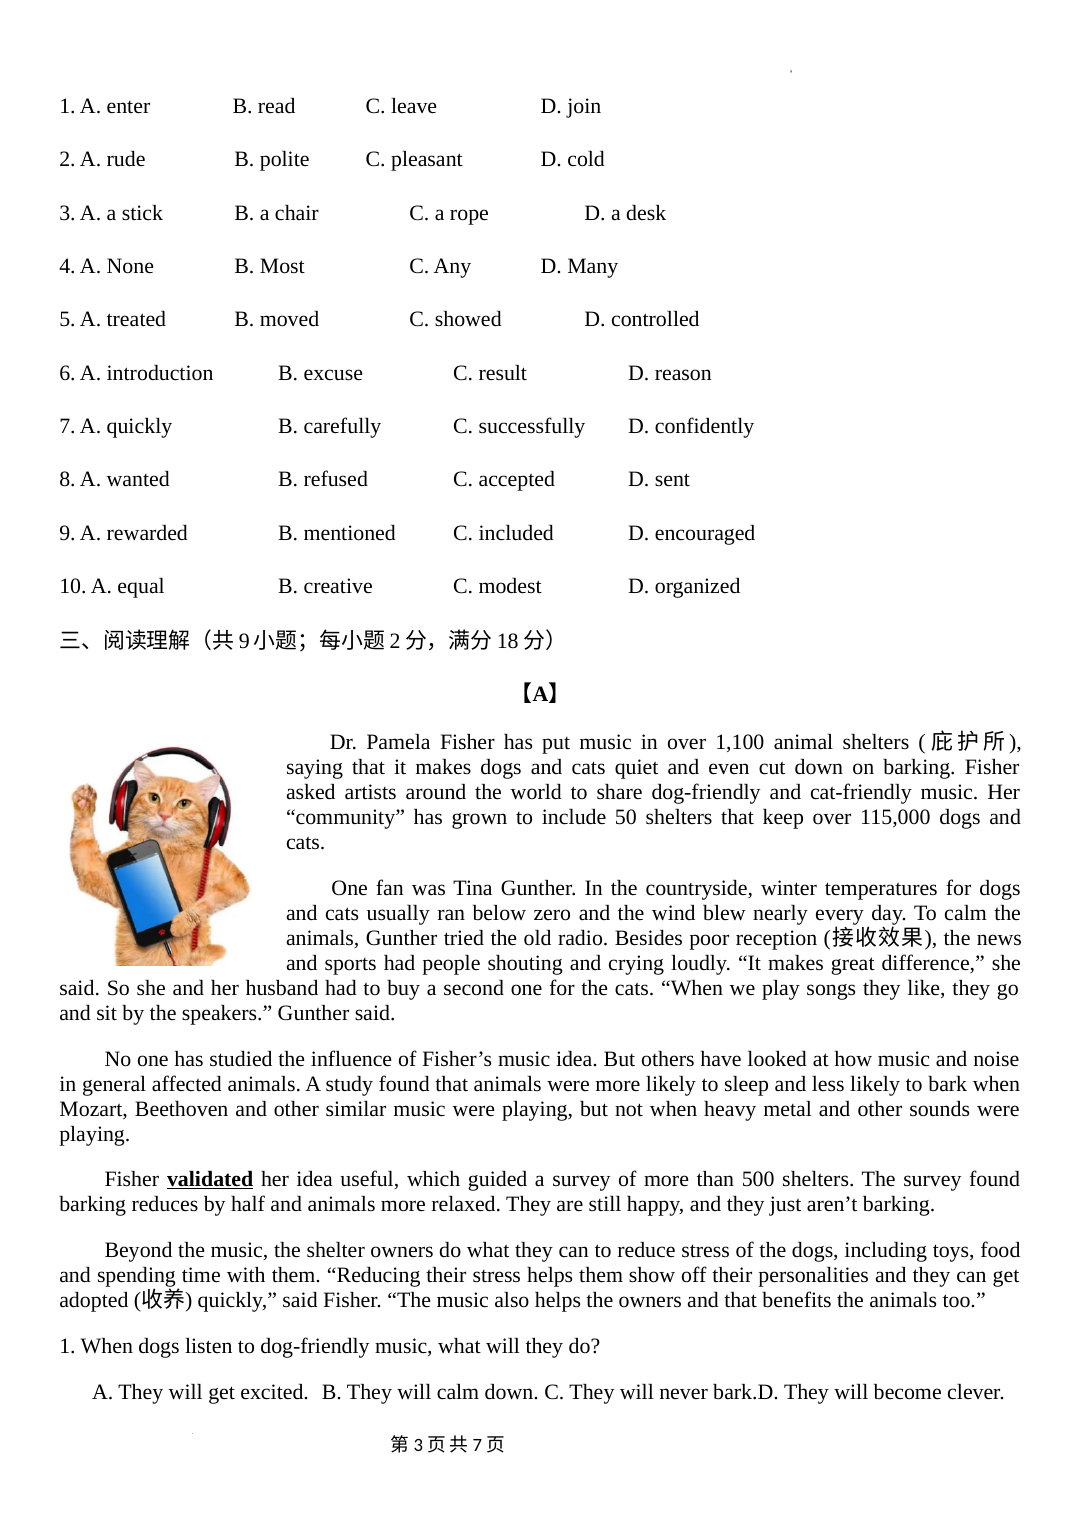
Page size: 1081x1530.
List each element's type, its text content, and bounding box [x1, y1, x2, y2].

text Beyond the music, the shelter owners do what they can to reduce stress of the dogs, including toys, food and spending time with them. “Reducing their stress helps them show off their personalities and they can get adopted (收养) quickly,” said Fisher. “The music also helps the owners and that benefits the animals too.” [59, 1238, 1022, 1313]
text 1. When dogs listen to dog-friendly music, what will they do? [59, 1333, 1022, 1358]
text 9. A. rewarded B. mentioned C. included D. encouraged [59, 516, 1022, 548]
text 7. A. quickly B. carefully C. successfully D. confidently [59, 409, 1022, 442]
picture [60, 735, 268, 966]
text 10. A. equal B. creative C. modest D. organized [59, 569, 1022, 602]
text 5. A. treated B. moved C. showed D. controlled [59, 303, 1022, 335]
text 三、阅读理解（共9小题；每小题2分，满分18分） [59, 623, 1022, 655]
text 4. A. None B. Most C. Any D. Many [59, 249, 1022, 282]
text 1. A. enter B. read C. leave D. join [59, 89, 1022, 122]
text No one has studied the influence of Fisher’s music idea. But others have looked at how music and noise in general affected animals. A study found that animals were more likely to sleep and less likely to bark when Mozart, Beethoven and other similar music were playing, but not when heavy metal and other sounds were playing. [59, 1046, 1022, 1146]
text 6. A. introduction B. excuse C. result D. reason [59, 356, 1022, 388]
text 【A】 [59, 676, 1022, 708]
text 2. A. rude B. polite C. pleasant D. cold [59, 143, 1022, 175]
text One fan was Tina Gunther. In the countryside, winter temperatures for dogs and cats usually ran below zero and the wind blew nearly every day. To calm the animals, Gunther tried the old radio. Besides poor reception (接收效果), the news and sports had people shouting and crying loudly. “It makes great difference,” she said. So she and her husband had to buy a second one for the cats. “When we play songs they like, they go and sit by the speakers.” Gunther said. [59, 875, 1022, 1025]
text 3. A. a stick B. a chair C. a rope D. a desk [59, 196, 1022, 228]
text Dr. Pamela Fisher has put music in over 1,100 animal shelters (庇护所), saying that it makes dogs and cats quiet and even cut down on barking. Fisher asked artists around the world to share dog-friendly and cat-friendly music. Her “community” has grown to include 50 shelters that keep over 115,000 dogs and cats. [59, 729, 1022, 854]
text Fisher validated her idea useful, which guided a survey of more than 500 shelters. The survey found barking reduces by half and animals more relaxed. They are still happy, and they just aren’t barking. [59, 1167, 1022, 1217]
text A. They will get excited. B. They will calm down. C. They will never bark.D. They will become clever. [59, 1379, 1022, 1404]
text 8. A. wanted B. refused C. accepted D. sent [59, 463, 1022, 495]
